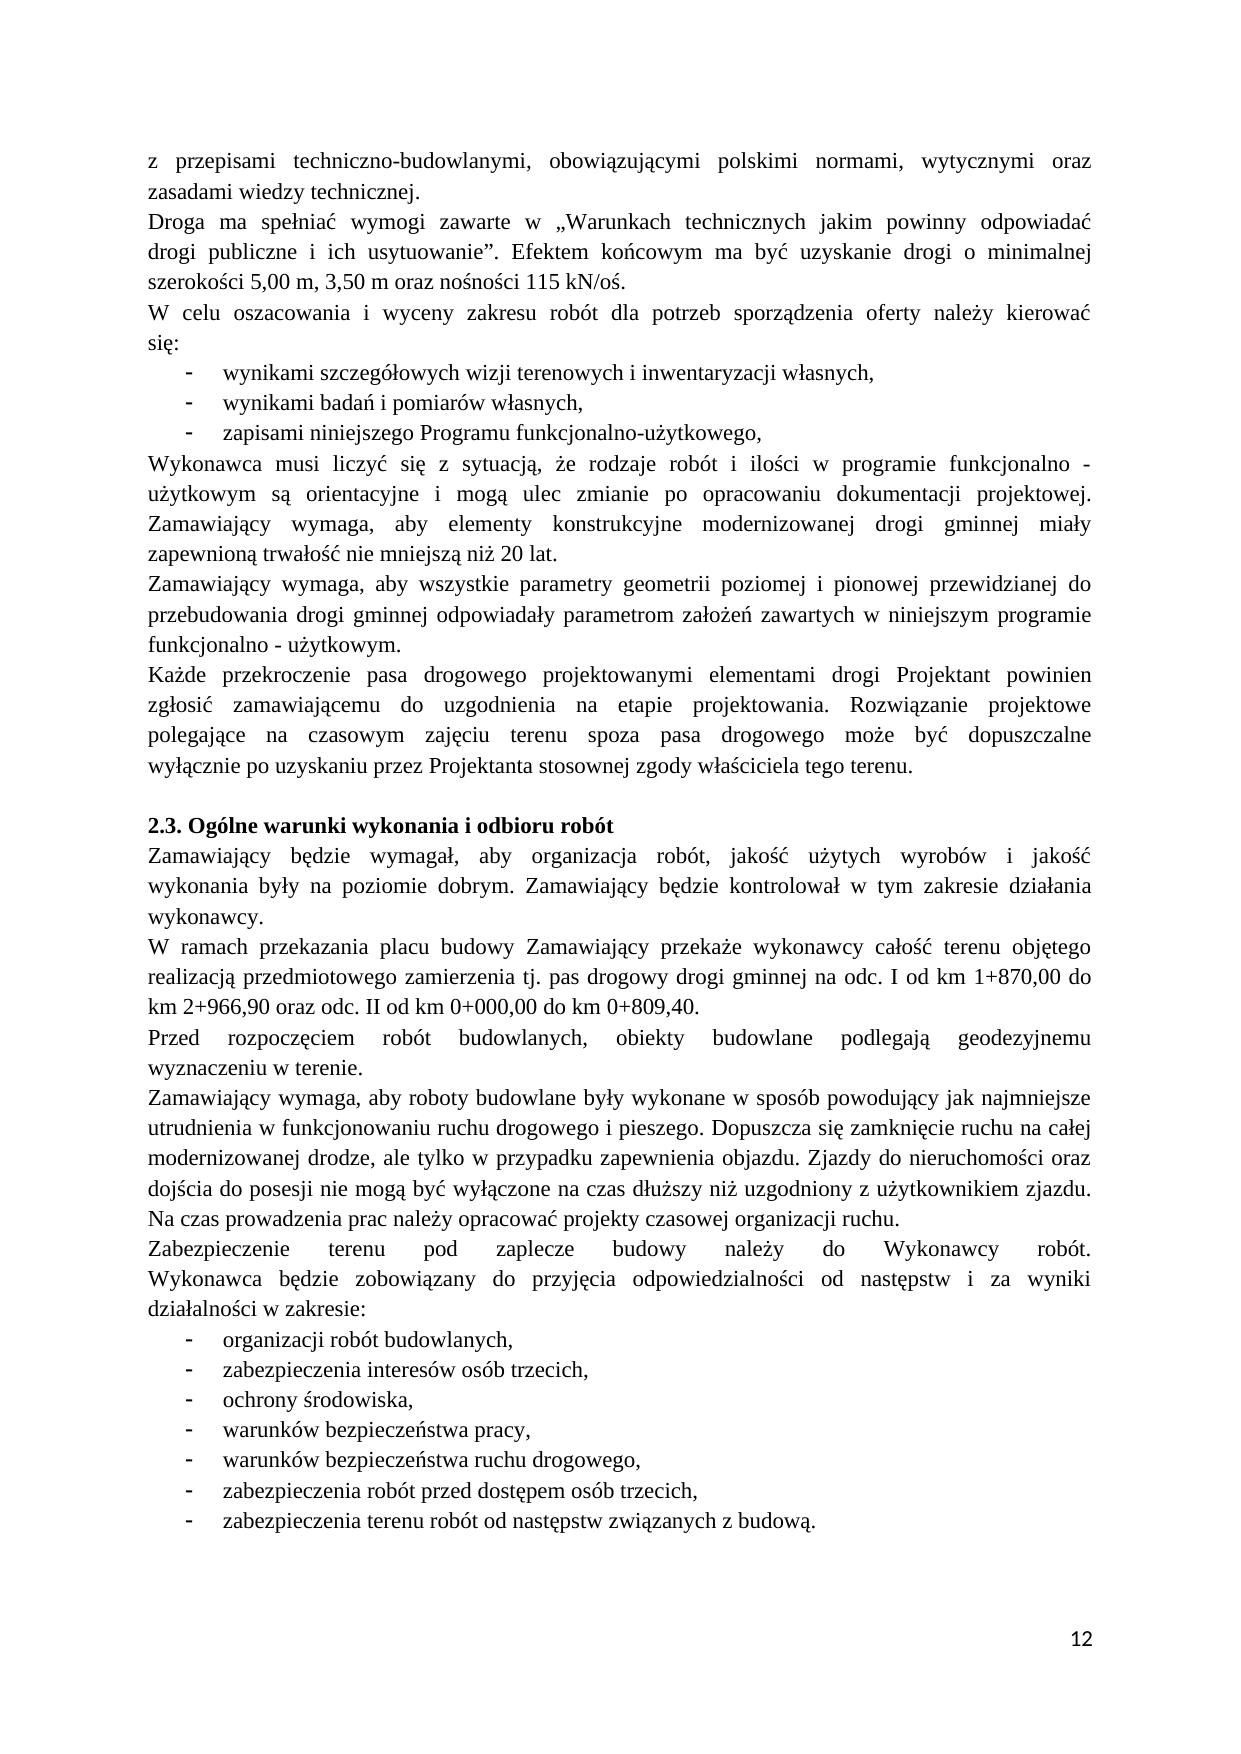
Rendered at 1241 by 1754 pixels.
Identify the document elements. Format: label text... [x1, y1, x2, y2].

list wynikami szczegółowych wizji terenowych i inwentaryzacji własnych, [185, 359, 1093, 385]
list ochrony środowiska, [185, 1386, 1093, 1412]
text W ramach przekazania placu budowy Zamawiający przekaże wykonawcy całość terenu objętego realizacją przedmiotowego zamierzenia tj. pas drogowy drogi gminnej na odc. I od km 1+870,00 do km 2+966,90 oraz odc. II od km 0+000,00 do km 0+809,40. [148, 933, 1093, 1020]
text Zamawiający wymaga, aby roboty budowlane były wykonane w sposób powodujący jak najmniejsze utrudnienia w funkcjonowaniu ruchu drogowego i pieszego. Dopuszcza się zamknięcie ruchu na całej modernizowanej drodze, ale tylko w przypadku zapewnienia objazdu. Zjazdy do nieruchomości oraz dojścia do posesji nie mogą być wyłączone na czas dłuższy niż uzgodniony z użytkownikiem zjazdu. Na czas prowadzenia prac należy opracować projekty czasowej organizacji ruchu. [148, 1084, 1093, 1231]
text Wykonawca musi liczyć się z sytuacją, że rodzaje robót i ilości w programie funkcjonalno - użytkowym są orientacyjne i mogą ulec zmianie po opracowaniu dokumentacji projektowej. Zamawiający wymaga, aby elementy konstrukcyjne modernizowanej drogi gminnej miały zapewnioną trwałość nie mniejszą niż 20 lat. [148, 450, 1093, 567]
text W celu oszacowania i wyceny zakresu robót dla potrzeb sporządzenia oferty należy kierować się: [148, 299, 1093, 355]
text Przed rozpoczęciem robót budowlanych, obiekty budowlane podlegają geodezyjnemu wyznaczeniu w terenie. [148, 1024, 1093, 1080]
list warunków bezpieczeństwa ruchu drogowego, [185, 1447, 1093, 1473]
text Zabezpieczenie terenu pod zaplecze budowy należy do Wykonawcy robót. Wykonawca będzie zobowiązany do przyjęcia odpowiedzialności od następstw i za wyniki działalności w zakresie: [148, 1235, 1093, 1322]
list zabezpieczenia interesów osób trzecich, [185, 1356, 1093, 1382]
text 2.3. Ogólne warunki wykonania i odbioru robót [148, 812, 1093, 838]
list wynikami badań i pomiarów własnych, [185, 389, 1093, 416]
list organizacji robót budowlanych, [185, 1326, 1093, 1352]
text Zamawiający będzie wymagał, aby organizacja robót, jakość użytych wyrobów i jakość wykonania były na poziomie dobrym. Zamawiający będzie kontrolował w tym zakresie działania wykonawcy. [148, 842, 1093, 929]
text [148, 148, 1093, 204]
text Droga ma spełniać wymogi zawarte w „Warunkach technicznych jakim powinny odpowiadać drogi publiczne i ich usytuowanie”. Efektem końcowym ma być uzyskanie drogi o minimalnej szerokości 5,00 m, 3,50 m oraz nośności 115 kN/oś. [148, 208, 1093, 295]
list warunków bezpieczeństwa pracy, [185, 1416, 1093, 1443]
text Każde przekroczenie pasa drogowego projektowanymi elementami drogi Projektant powinien zgłosić zamawiającemu do uzgodnienia na etapie projektowania. Rozwiązanie projektowe polegające na czasowym zajęciu terenu spoza pasa drogowego może być dopuszczalne wyłącznie po uzyskaniu przez Projektanta stosownej zgody właściciela tego terenu. [148, 661, 1093, 778]
list zabezpieczenia terenu robót od następstw związanych z budową. [185, 1507, 1093, 1533]
text Zamawiający wymaga, aby wszystkie parametry geometrii poziomej i pionowej przewidzianej do przebudowania drogi gminnej odpowiadały parametrom założeń zawartych w niniejszym programie funkcjonalno - użytkowym. [148, 571, 1093, 657]
list zapisami niniejszego Programu funkcjonalno-użytkowego, [185, 419, 1093, 446]
list zabezpieczenia robót przed dostępem osób trzecich, [185, 1477, 1093, 1503]
